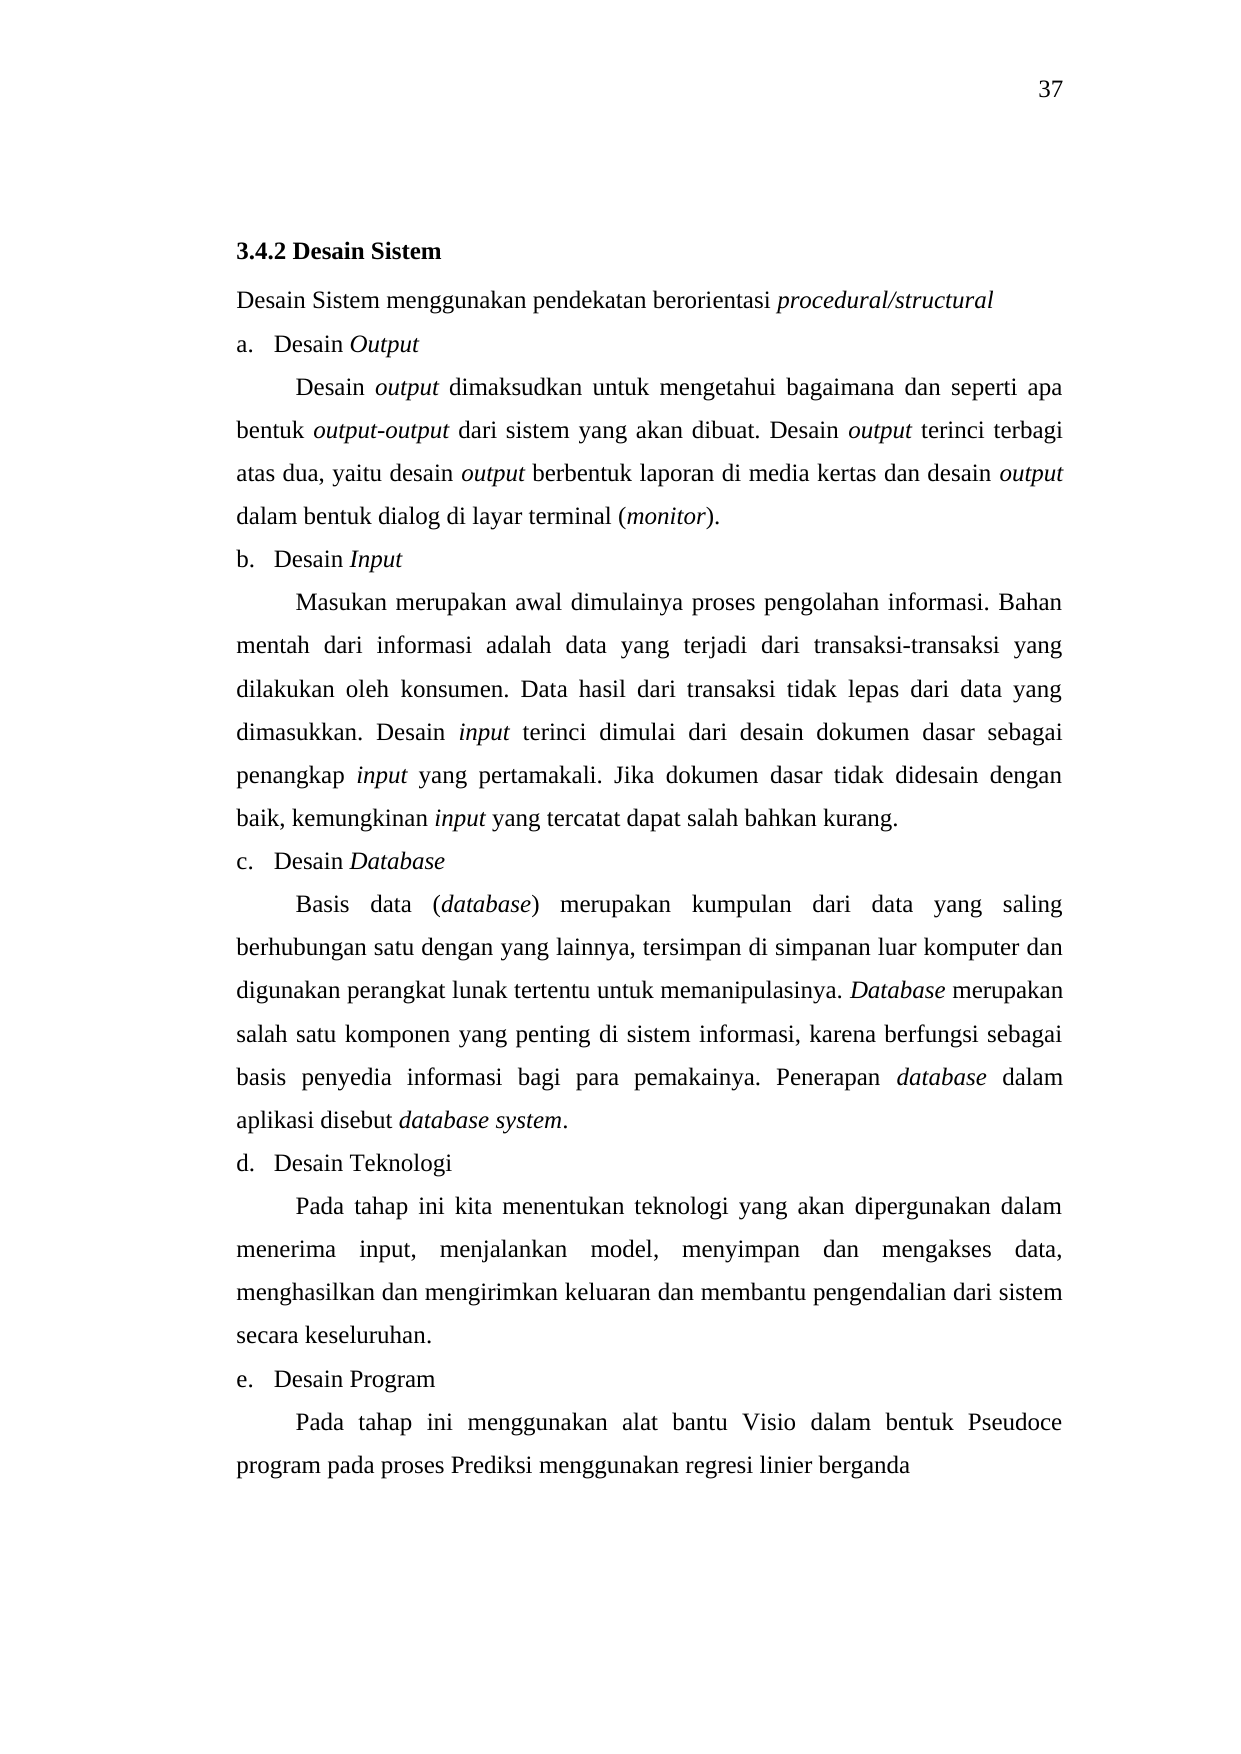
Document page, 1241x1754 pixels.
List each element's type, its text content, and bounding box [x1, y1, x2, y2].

list Desain Input [236, 544, 1063, 573]
list Desain Database [236, 846, 1063, 875]
list Desain output dimaksudkan untuk mengetahui bagaimana dan seperti apa bentuk output-output dari sistem yang akan dibuat. Desain output terinci terbagi atas dua, yaitu desain output berbentuk laporan di media kertas dan desain output dalam bentuk dialog di layar terminal (monitor). [236, 372, 1063, 530]
list Desain Teknologi [236, 1148, 1063, 1177]
text Desain Sistem menggunakan pendekatan berorientasi procedural/structural [236, 286, 1063, 314]
list Desain Program [236, 1364, 1063, 1392]
list Desain Output [236, 329, 1063, 357]
list Pada tahap ini kita menentukan teknologi yang akan dipergunakan dalam menerima input, menjalankan model, menyimpan dan mengakses data, menghasilkan dan mengirimkan keluaran dan membantu pengendalian dari sistem secara keseluruhan. [236, 1191, 1063, 1349]
subtitle 3.4.2 Desain Sistem [236, 236, 1063, 265]
list Basis data (database) merupakan kumpulan dari data yang saling berhubungan satu dengan yang lainnya, tersimpan di simpanan luar komputer dan digunakan perangkat lunak tertentu untuk memanipulasinya. Database merupakan salah satu komponen yang penting di sistem informasi, karena berfungsi sebagai basis penyedia informasi bagi para pemakainya. Penerapan database dalam aplikasi disebut database system. [236, 889, 1063, 1134]
list Pada tahap ini menggunakan alat bantu Visio dalam bentuk Pseudoce program pada proses Prediksi menggunakan regresi linier berganda [236, 1407, 1063, 1479]
list Masukan merupakan awal dimulainya proses pengolahan informasi. Bahan mentah dari informasi adalah data yang terjadi dari transaksi-transaksi yang dilakukan oleh konsumen. Data hasil dari transaksi tidak lepas dari data yang dimasukkan. Desain input terinci dimulai dari desain dokumen dasar sebagai penangkap input yang pertamakali. Jika dokumen dasar tidak didesain dengan baik, kemungkinan input yang tercatat dapat salah bahkan kurang. [236, 587, 1063, 832]
